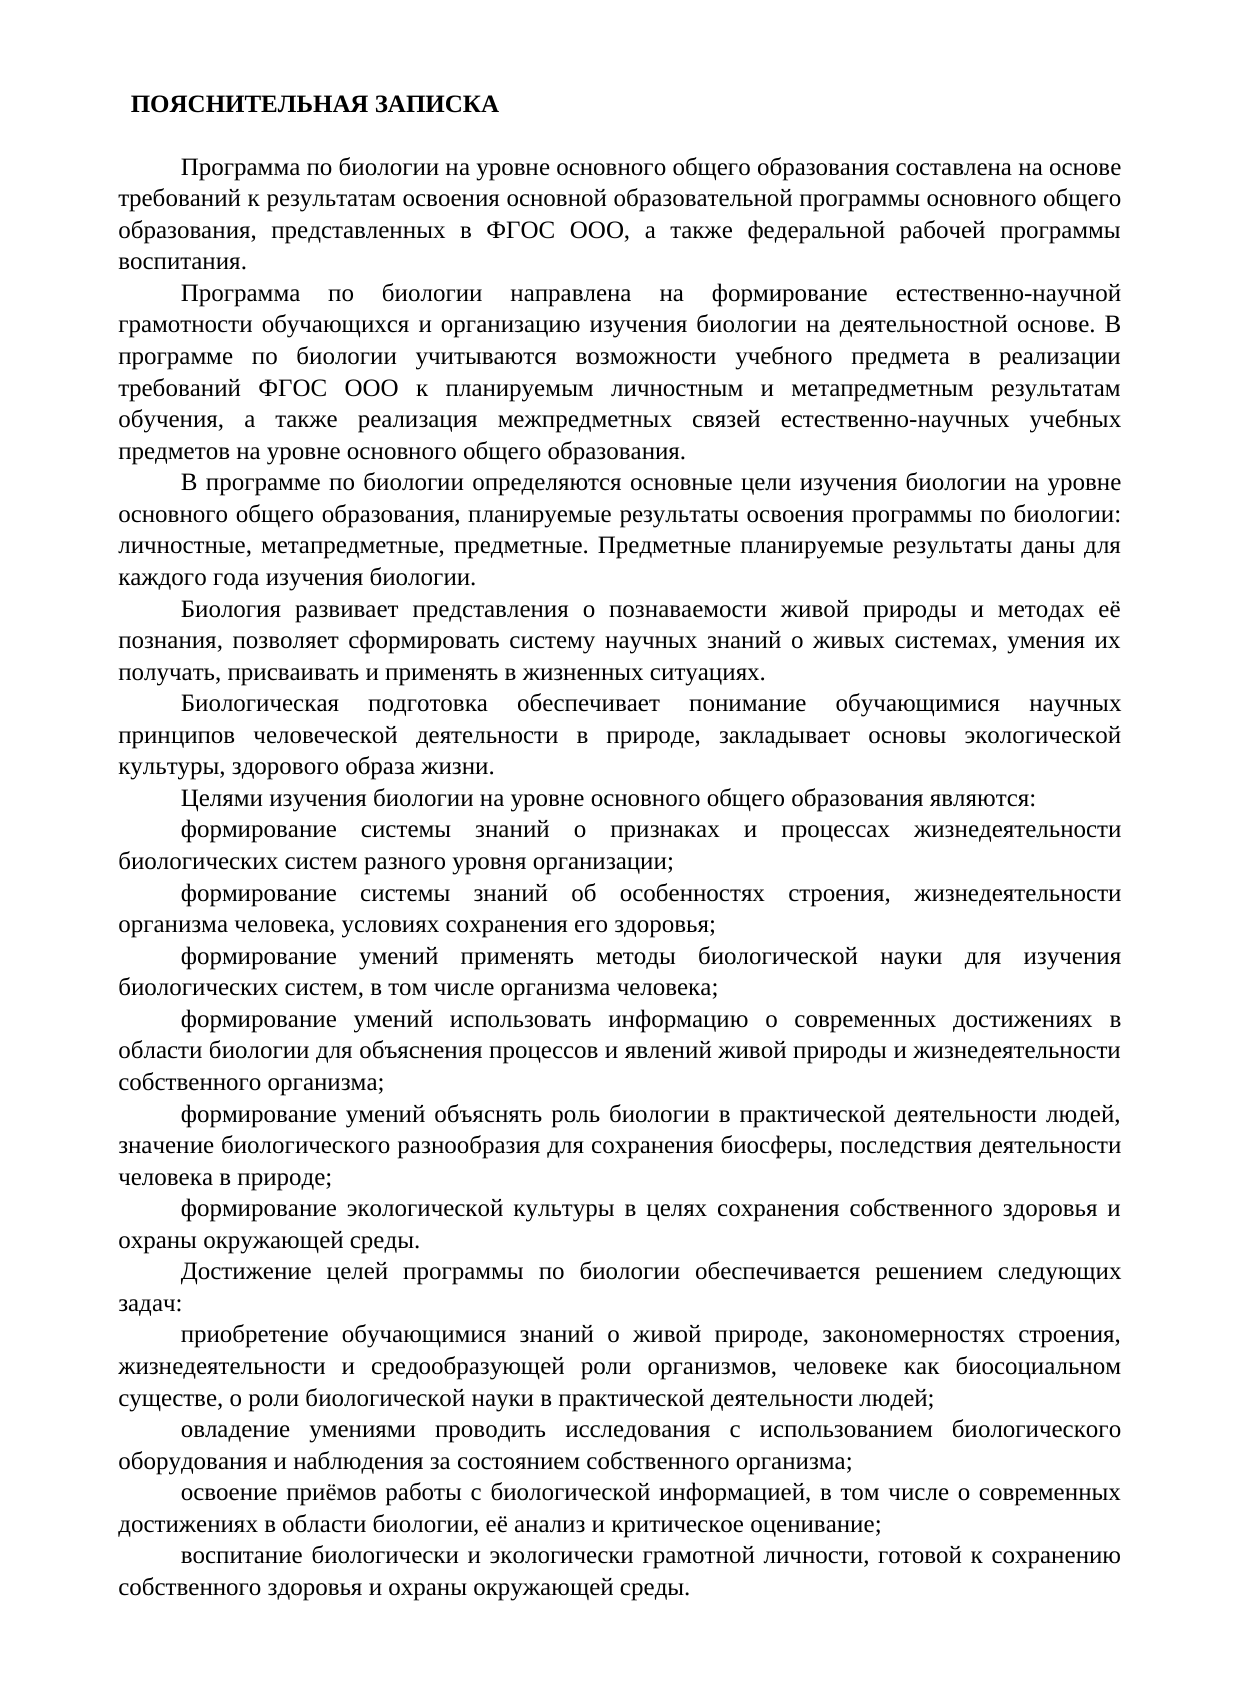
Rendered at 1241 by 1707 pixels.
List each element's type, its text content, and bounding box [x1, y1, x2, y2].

text Целями изучения биологии на уровне основного общего образования являются: [118, 783, 1122, 812]
text формирование системы знаний об особенностях строения, жизнедеятельности организма человека, условиях сохранения его здоровья; [118, 878, 1122, 938]
text формирование экологической культуры в целях сохранения собственного здоровья и охраны окружающей среды. [118, 1193, 1122, 1254]
text овладение умениями проводить исследования с использованием биологического оборудования и наблюдения за состоянием собственного организма; [118, 1414, 1122, 1474]
text приобретение обучающимися знаний о живой природе, закономерностях строения, жизнедеятельности и средообразующей роли организмов, человеке как биосоциальном существе, о роли биологической науки в практической деятельности людей; [118, 1319, 1122, 1411]
text освоение приёмов работы с биологической информацией, в том числе о современных достижениях в области биологии, её анализ и критическое оценивание; [118, 1477, 1122, 1538]
text Биология развивает представления о познаваемости живой природы и методах её познания, позволяет сформировать систему научных знаний о живых системах, умения их получать, присваивать и применять в жизненных ситуациях. [118, 594, 1122, 686]
text Достижение целей программы по биологии обеспечивается решением следующих задач: [118, 1256, 1122, 1317]
text Программа по биологии на уровне основного общего образования составлена на основе требований к результатам освоения основной образовательной программы основного общего образования, представленных в ФГОС ООО, а также федеральной рабочей программы воспитания. [118, 152, 1122, 275]
text формирование умений применять методы биологической науки для изучения биологических систем, в том числе организма человека; [118, 941, 1122, 1001]
text воспитание биологически и экологически грамотной личности, готовой к сохранению собственного здоровья и охраны окружающей среды. [118, 1541, 1122, 1601]
text формирование системы знаний о признаках и процессах жизнедеятельности биологических систем разного уровня организации; [118, 814, 1122, 875]
text Программа по биологии направлена на формирование естественно-научной грамотности обучающихся и организацию изучения биологии на деятельностной основе. В программе по биологии учитываются возможности учебного предмета в реализации требований ФГОС ООО к планируемым личностным и метапредметным результатам обучения, а также реализация межпредметных связей естественно-научных учебных предметов на уровне основного общего образования. [118, 278, 1122, 464]
text формирование умений объяснять роль биологии в практической деятельности людей, значение биологического разнообразия для сохранения биосферы, последствия деятельности человека в природе; [118, 1099, 1122, 1191]
text ПОЯСНИТЕЛЬНАЯ ЗАПИСКА [131, 89, 1167, 117]
text формирование умений использовать информацию о современных достижениях в области биологии для объяснения процессов и явлений живой природы и жизнедеятельности собственного организма; [118, 1004, 1122, 1096]
text В программе по биологии определяются основные цели изучения биологии на уровне основного общего образования, планируемые результаты освоения программы по биологии: личностные, метапредметные, предметные. Предметные планируемые результаты даны для каждого года изучения биологии. [118, 467, 1122, 591]
text Биологическая подготовка обеспечивает понимание обучающимися научных принципов человеческой деятельности в природе, закладывает основы экологической культуры, здорового образа жизни. [118, 688, 1122, 780]
